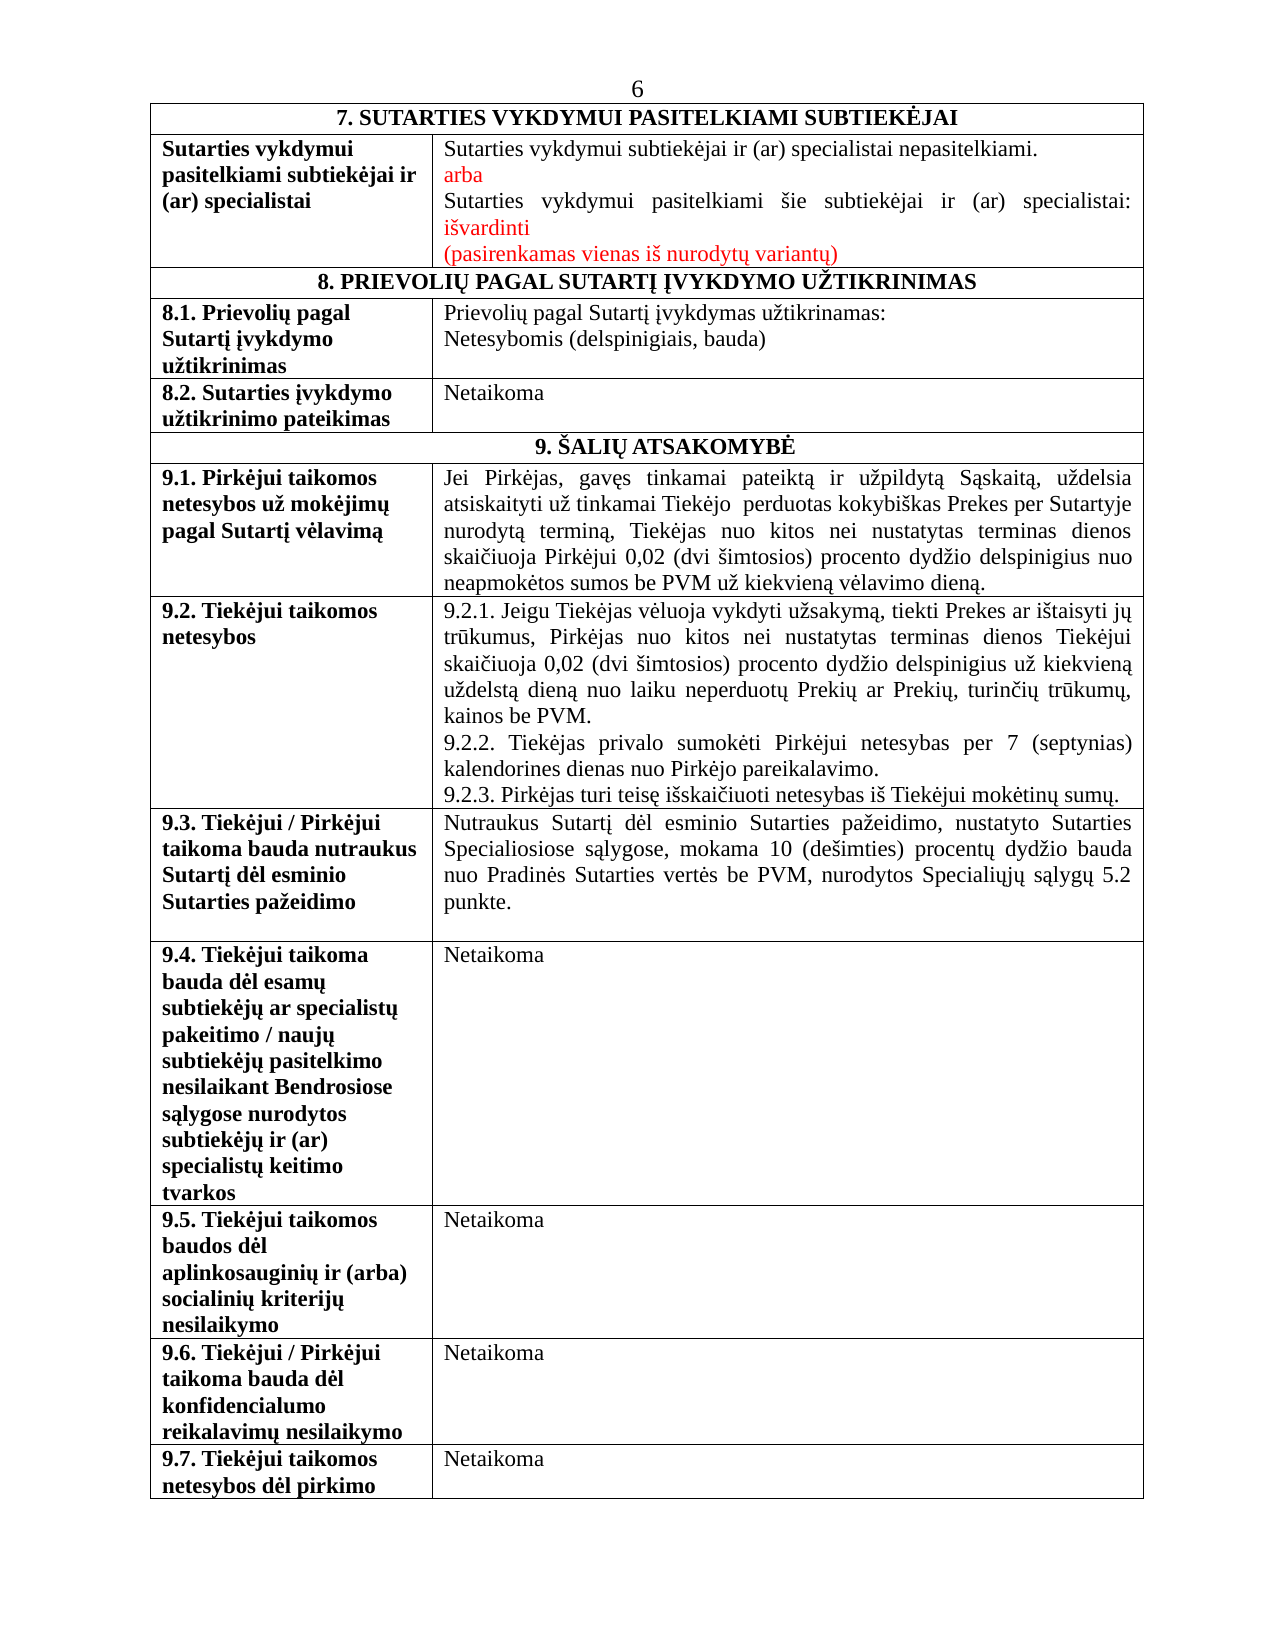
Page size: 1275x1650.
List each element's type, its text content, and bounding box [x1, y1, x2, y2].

table_cell 9.3. Tiekėjui / Pirkėjui taikoma bauda nutraukus Sutartį dėl esminio Sutarties pažeidimo [151, 809, 432, 941]
table_cell Jei Pirkėjas, gavęs tinkamai pateiktą ir užpildytą Sąskaitą, uždelsia atsiskaityti už tinkamai Tiekėjo perduotas kokybiškas Prekes per Sutartyje nurodytą terminą, Tiekėjas nuo kitos nei nustatytas terminas dienos skaičiuoja Pirkėjui 0,02 (dvi šimtosios) procento dydžio delspinigius nuo neapmokėtos sumos be PVM už kiekvieną vėlavimo dieną. [433, 464, 1143, 596]
table_cell 9.2.1. Jeigu Tiekėjas vėluoja vykdyti užsakymą, tiekti Prekes ar ištaisyti jų trūkumus, Pirkėjas nuo kitos nei nustatytas terminas dienos Tiekėjui skaičiuoja 0,02 (dvi šimtosios) procento dydžio delspinigius už kiekvieną uždelstą dieną nuo laiku neperduotų Prekių ar Prekių, turinčių trūkumų, kainos be PVM. 9.2.2. Tiekėjas privalo sumokėti Pirkėjui netesybas per 7 (septynias) kalendorines dienas nuo Pirkėjo pareikalavimo. 9.2.3. Pirkėjas turi teisę išskaičiuoti netesybas iš Tiekėjui mokėtinų sumų. [433, 597, 1143, 808]
table_cell Nutraukus Sutartį dėl esminio Sutarties pažeidimo, nustatyto Sutarties Specialiosiose sąlygose, mokama 10 (dešimties) procentų dydžio bauda nuo Pradinės Sutarties vertės be PVM, nurodytos Specialiųjų sąlygų 5.2 punkte. [433, 809, 1143, 941]
table_cell Netaikoma [433, 379, 1143, 432]
table_cell Netaikoma [433, 942, 1143, 1205]
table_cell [151, 1445, 432, 1498]
table_cell 7. SUTARTIES VYKDYMUI PASITELKIAMI SUBTIEKĖJAI [151, 104, 1143, 134]
table_cell 8.1. Prievolių pagal Sutartį įvykdymo užtikrinimas [151, 299, 432, 378]
table_cell 9.4. Tiekėjui taikoma bauda dėl esamų subtiekėjų ar specialistų pakeitimo / naujų subtiekėjų pasitelkimo nesilaikant Bendrosiose sąlygose nurodytos subtiekėjų ir (ar) specialistų keitimo tvarkos [151, 942, 432, 1205]
table_cell 9. ŠALIŲ ATSAKOMYBĖ [151, 433, 1143, 463]
table_cell 9.6. Tiekėjui / Pirkėjui taikoma bauda dėl konfidencialumo reikalavimų nesilaikymo [151, 1339, 432, 1444]
table_cell 9.5. Tiekėjui taikomos baudos dėl aplinkosauginių ir (arba) socialinių kriterijų nesilaikymo [151, 1206, 432, 1338]
table_cell 9.2. Tiekėjui taikomos netesybos [151, 597, 432, 808]
table_cell Netaikoma [433, 1206, 1143, 1338]
table_cell 8. PRIEVOLIŲ PAGAL SUTARTĮ ĮVYKDYMO UŽTIKRINIMAS [151, 268, 1143, 298]
table_cell 8.2. Sutarties įvykdymo užtikrinimo pateikimas [151, 379, 432, 432]
table_cell 9.1. Pirkėjui taikomos netesybos už mokėjimų pagal Sutartį vėlavimą [151, 464, 432, 596]
table_cell Netaikoma [433, 1445, 1143, 1498]
table_cell Netaikoma [433, 1339, 1143, 1444]
table_cell Sutarties vykdymui subtiekėjai ir (ar) specialistai nepasitelkiami. arba Sutarties vykdymui pasitelkiami šie subtiekėjai ir (ar) specialistai: išvardinti (pasirenkamas vienas iš nurodytų variantų) [433, 135, 1143, 267]
table_cell Sutarties vykdymui pasitelkiami subtiekėjai ir (ar) specialistai [151, 135, 432, 267]
table_cell Prievolių pagal Sutartį įvykdymas užtikrinamas: Netesybomis (delspinigiais, bauda) [433, 299, 1143, 378]
